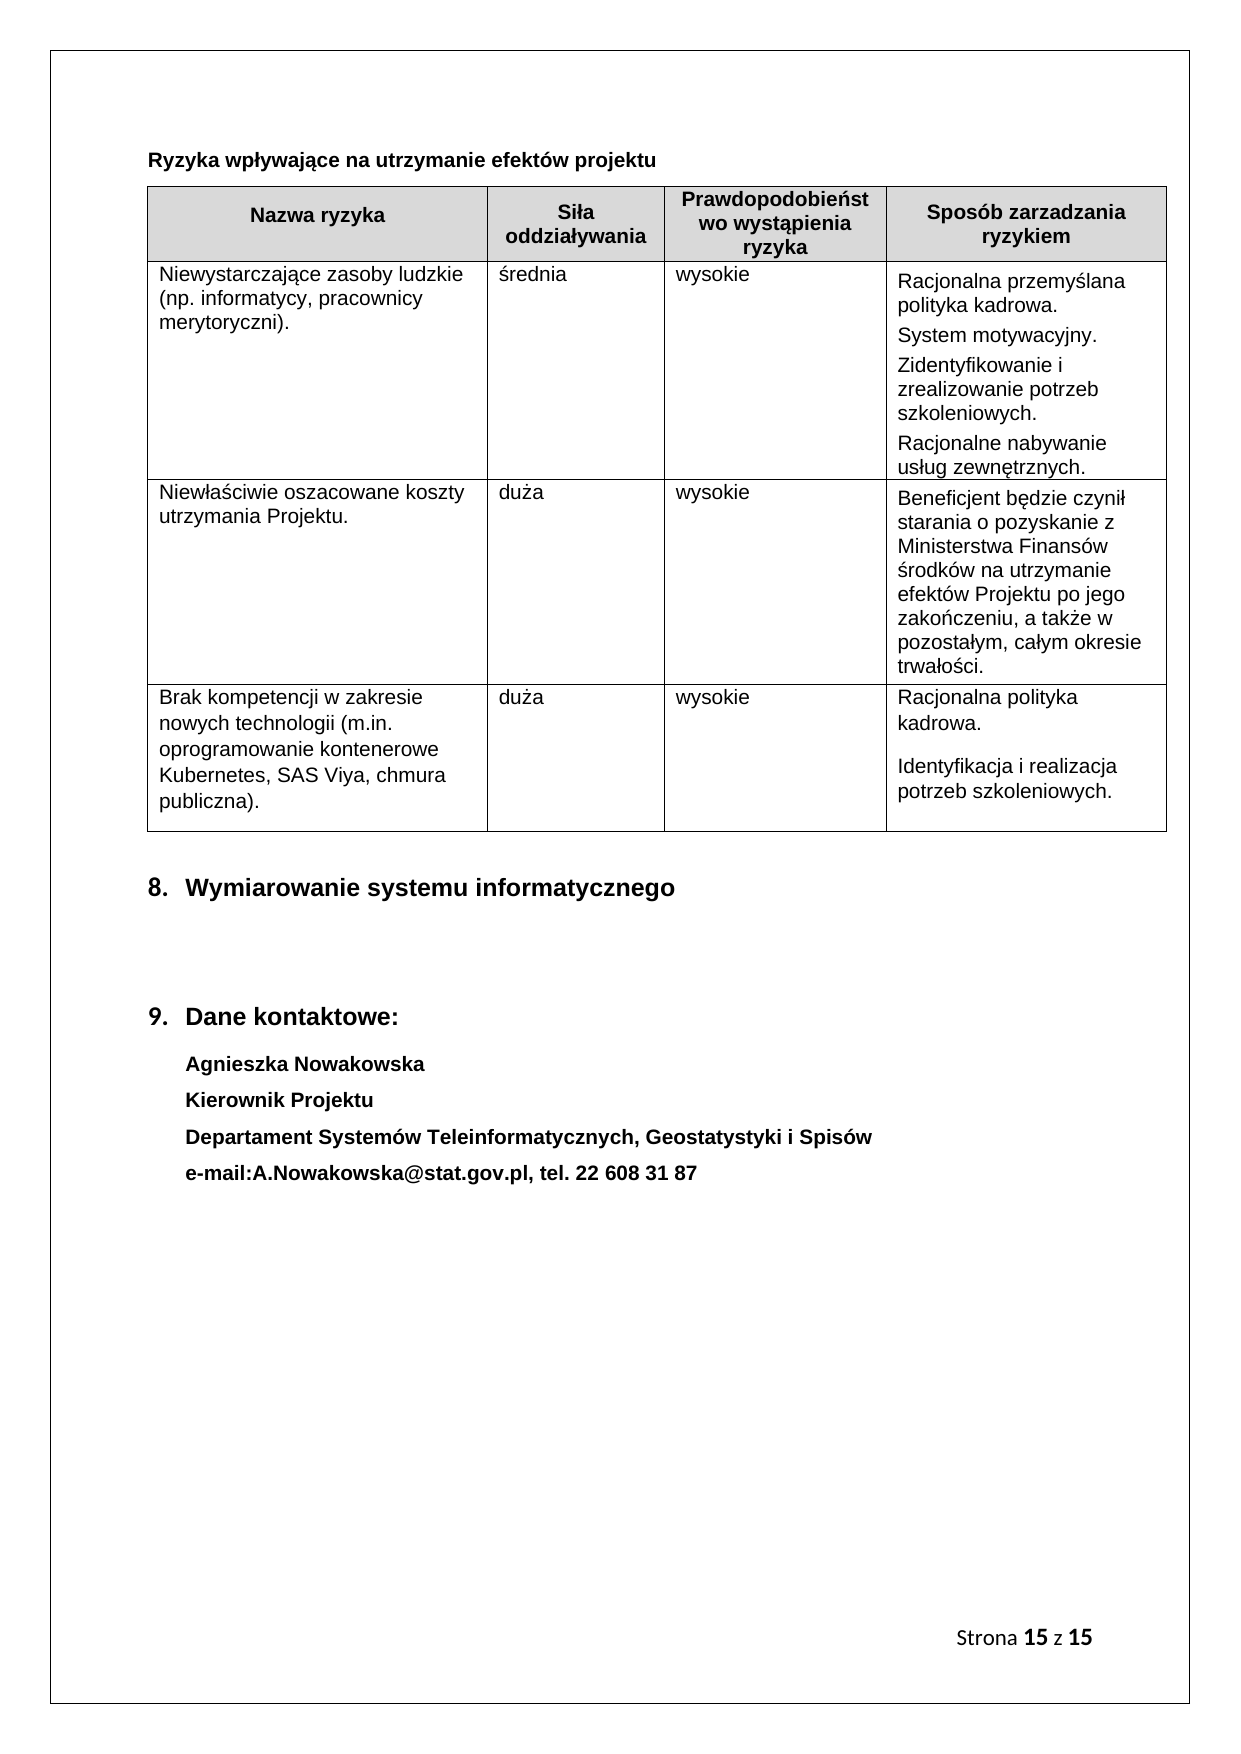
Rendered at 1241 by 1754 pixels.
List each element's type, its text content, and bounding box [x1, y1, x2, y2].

text Ryzyka wpływające na utrzymanie efektów projektu [148, 147, 1093, 171]
text Kierownik Projektu [185, 1088, 1093, 1112]
text Agnieszka Nowakowska [185, 1052, 1093, 1076]
table_header Nazwa ryzyka [148, 187, 487, 261]
table_cell wysokie [665, 685, 886, 831]
table_cell Racjonalna przemyślana polityka kadrowa. System motywacyjny. Zidentyfikowanie i zrealizowanie potrzeb szkoleniowych. Racjonalne nabywanie usług zewnętrznych. [887, 262, 1166, 479]
table_cell Niewystarczające zasoby ludzkie (np. informatycy, pracownicy merytoryczni). [148, 262, 487, 479]
list Dane kontaktowe: [148, 999, 1093, 1033]
table_cell Niewłaściwie oszacowane koszty utrzymania Projektu. [148, 480, 487, 684]
table_header Siła oddziaływania [488, 187, 664, 261]
table_cell średnia [488, 262, 664, 479]
table_cell duża [488, 685, 664, 831]
table_cell Beneficjent będzie czynił starania o pozyskanie z Ministerstwa Finansów środków na utrzymanie efektów Projektu po jego zakończeniu, a także w pozostałym, całym okresie trwałości. [887, 480, 1166, 684]
text e-mail:A.Nowakowska@stat.gov.pl, tel. 22 608 31 87 [185, 1161, 1093, 1185]
table_header Sposób zarzadzania ryzykiem [887, 187, 1166, 261]
table_cell wysokie [665, 262, 886, 479]
list Wymiarowanie systemu informatycznego [148, 870, 1093, 903]
table_cell duża [488, 480, 664, 684]
table_cell wysokie [665, 480, 886, 684]
text Departament Systemów Teleinformatycznych, Geostatystyki i Spisów [185, 1125, 1093, 1149]
table_header Prawdopodobieństwo wystąpienia ryzyka [665, 187, 886, 261]
table_cell Brak kompetencji w zakresie nowych technologii (m.in. oprogramowanie kontenerowe Kubernetes, SAS Viya, chmura publiczna). [148, 685, 487, 831]
table_cell Racjonalna polityka kadrowa. Identyfikacja i realizacja potrzeb szkoleniowych. [887, 685, 1166, 831]
